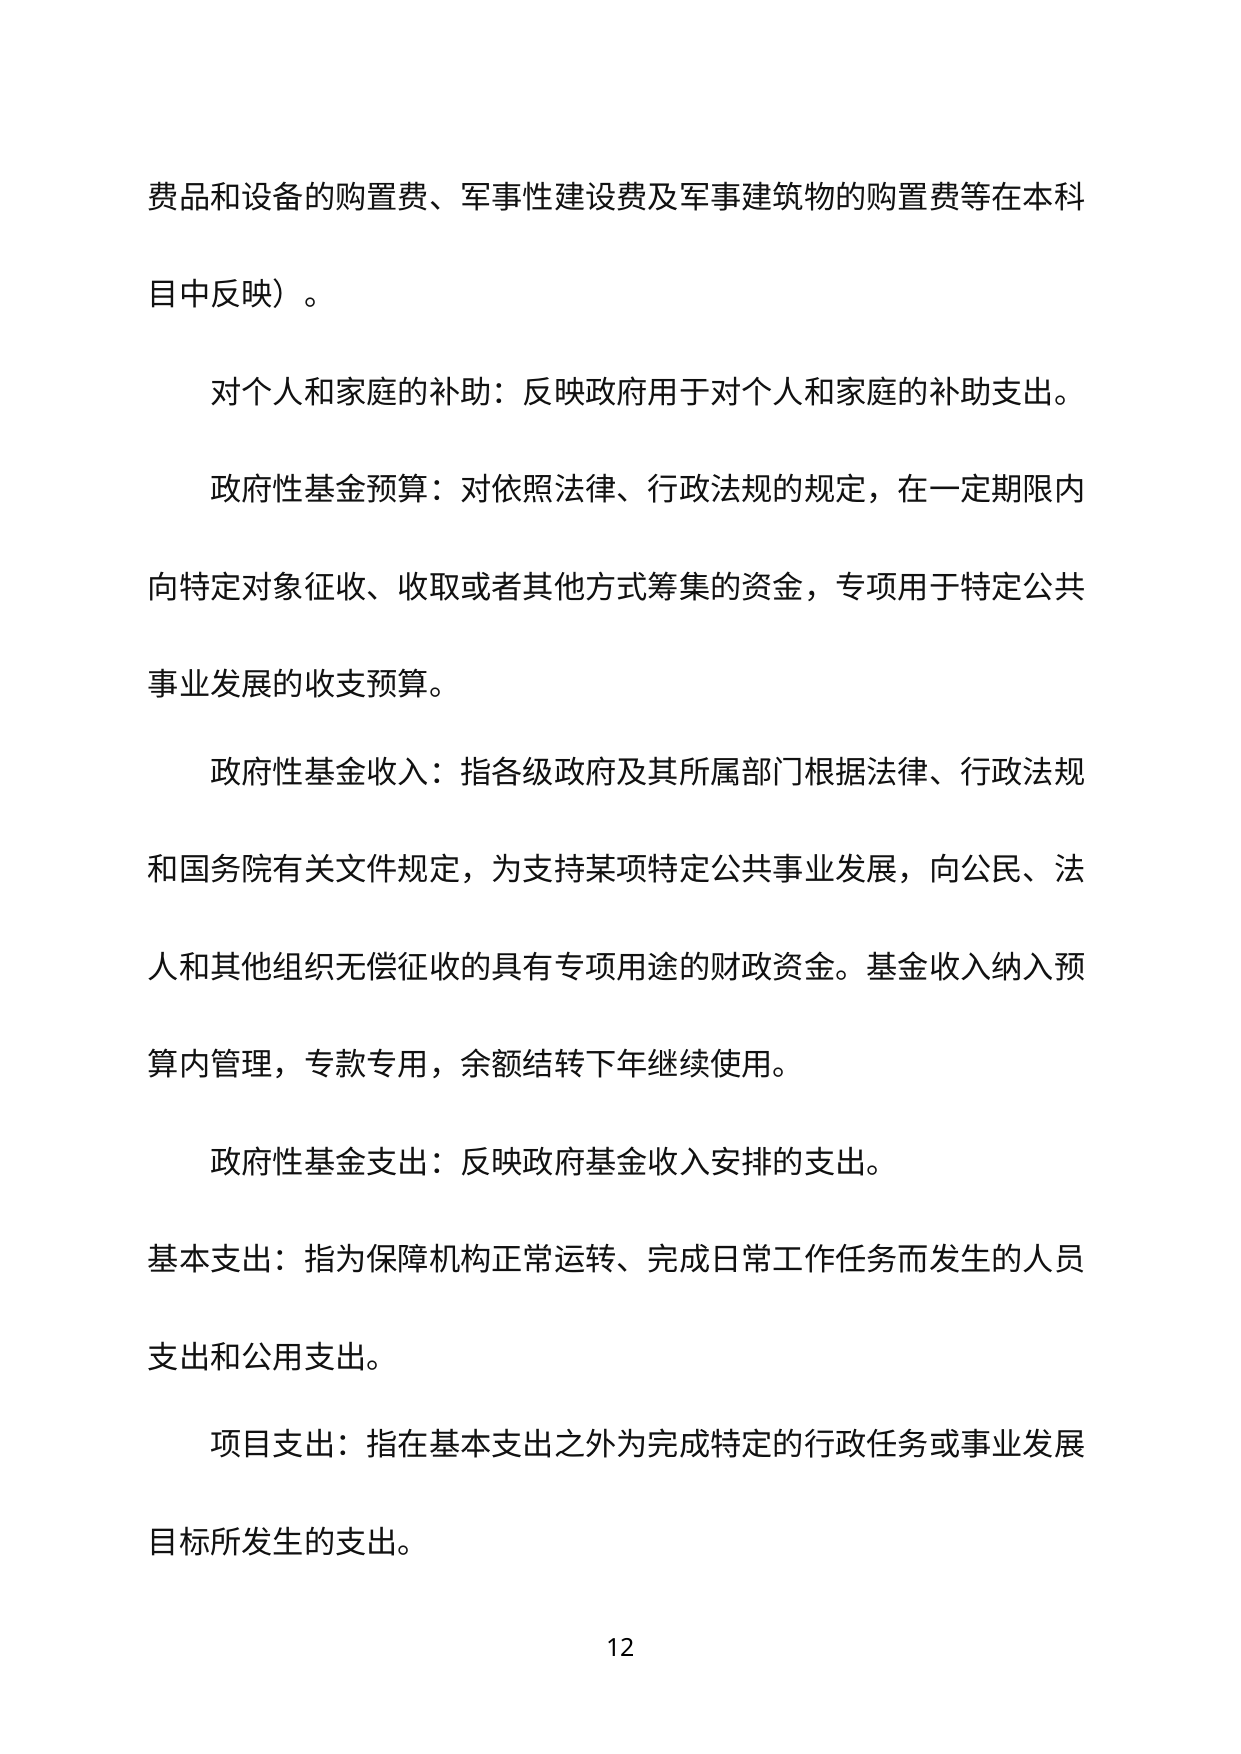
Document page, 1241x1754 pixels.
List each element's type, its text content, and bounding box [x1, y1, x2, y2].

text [148, 162, 1092, 714]
text 政府性基金收入：指各级政府及其所属部门根据法律、行政法规和国务院有关文件规定，为支持某项特定公共事业发展，向公民、法人和其他组织无偿征收的具有专项用途的财政资金。基金收入纳入预算内管理，专款专用，余额结转下年继续使用。 政府性基金支出：反映政府基金收入安排的支出。 基本支出：指为保障机构正常运转、完成日常工作任务而发生的人员支出和公用支出。 [148, 737, 1092, 1387]
text 项目支出：指在基本支出之外为完成特定的行政任务或事业发展目标所发生的支出。 [148, 1410, 1092, 1572]
